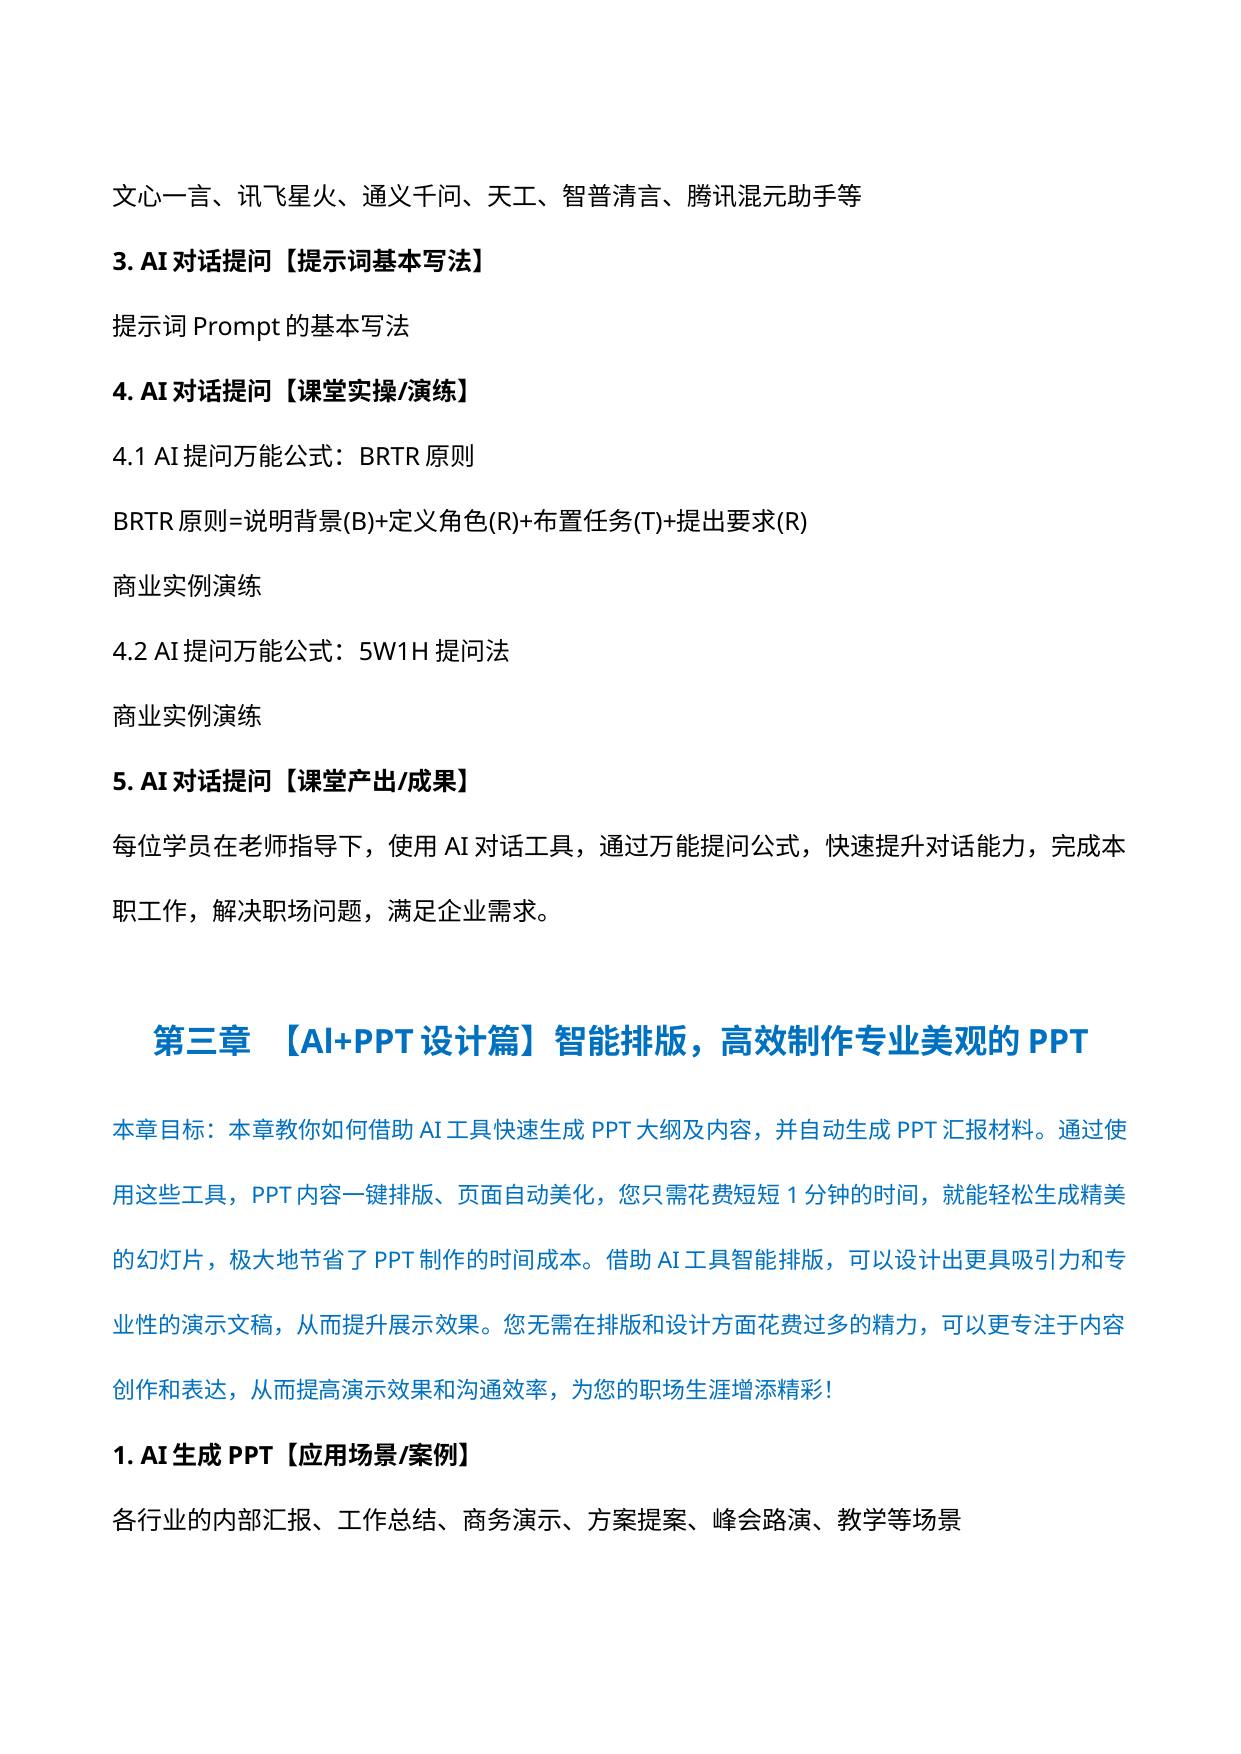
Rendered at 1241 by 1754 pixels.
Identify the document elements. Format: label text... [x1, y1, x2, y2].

text 第三章 【Al+PPT设计篇】智能排版，高效制作专业美观的PPT [112, 1007, 1128, 1072]
text 每位学员在老师指导下，使用AI对话工具，通过万能提问公式，快速提升对话能力，完成本职工作，解决职场问题，满足企业需求。 [112, 812, 1128, 942]
text 商业实例演练 [112, 682, 1128, 747]
text 5. AI对话提问【课堂产出/成果】 [112, 747, 1128, 812]
text 文心一言、讯飞星火、通义千问、天工、智普清言、腾讯混元助手等 [112, 162, 1128, 227]
text 4. AI对话提问【课堂实操/演练】 [112, 357, 1128, 422]
text 3. AI对话提问【提示词基本写法】 [112, 227, 1128, 292]
text 各行业的内部汇报、工作总结、商务演示、方案提案、峰会路演、教学等场景 [112, 1486, 1128, 1551]
text 本章目标：本章教你如何借助AI工具快速生成PPT大纲及内容，并自动生成PPT汇报材料。通过使用这些工具，PPT内容一键排版、页面自动美化，您只需花费短短1分钟的时间，就能轻松生成精美的幻灯片，极大地节省了PPT制作的时间成本。借助AI工具智能排版，可以设计出更具吸引力和专业性的演示文稿，从而提升展示效果。您无需在排版和设计方面花费过多的精力，可以更专注于内容创作和表达，从而提高演示效果和沟通效率，为您的职场生涯增添精彩！ [112, 1096, 1128, 1421]
text 提示词Prompt的基本写法 [112, 292, 1128, 357]
text 1. AI生成PPT【应用场景/案例】 [112, 1421, 1128, 1486]
text BRTR原则=说明背景(B)+定义角色(R)+布置任务(T)+提出要求(R) [112, 487, 1128, 552]
text 商业实例演练 [112, 552, 1128, 617]
text 4.1 AI提问万能公式：BRTR原则 [112, 422, 1128, 487]
text 4.2 AI提问万能公式：5W1H 提问法 [112, 617, 1128, 682]
